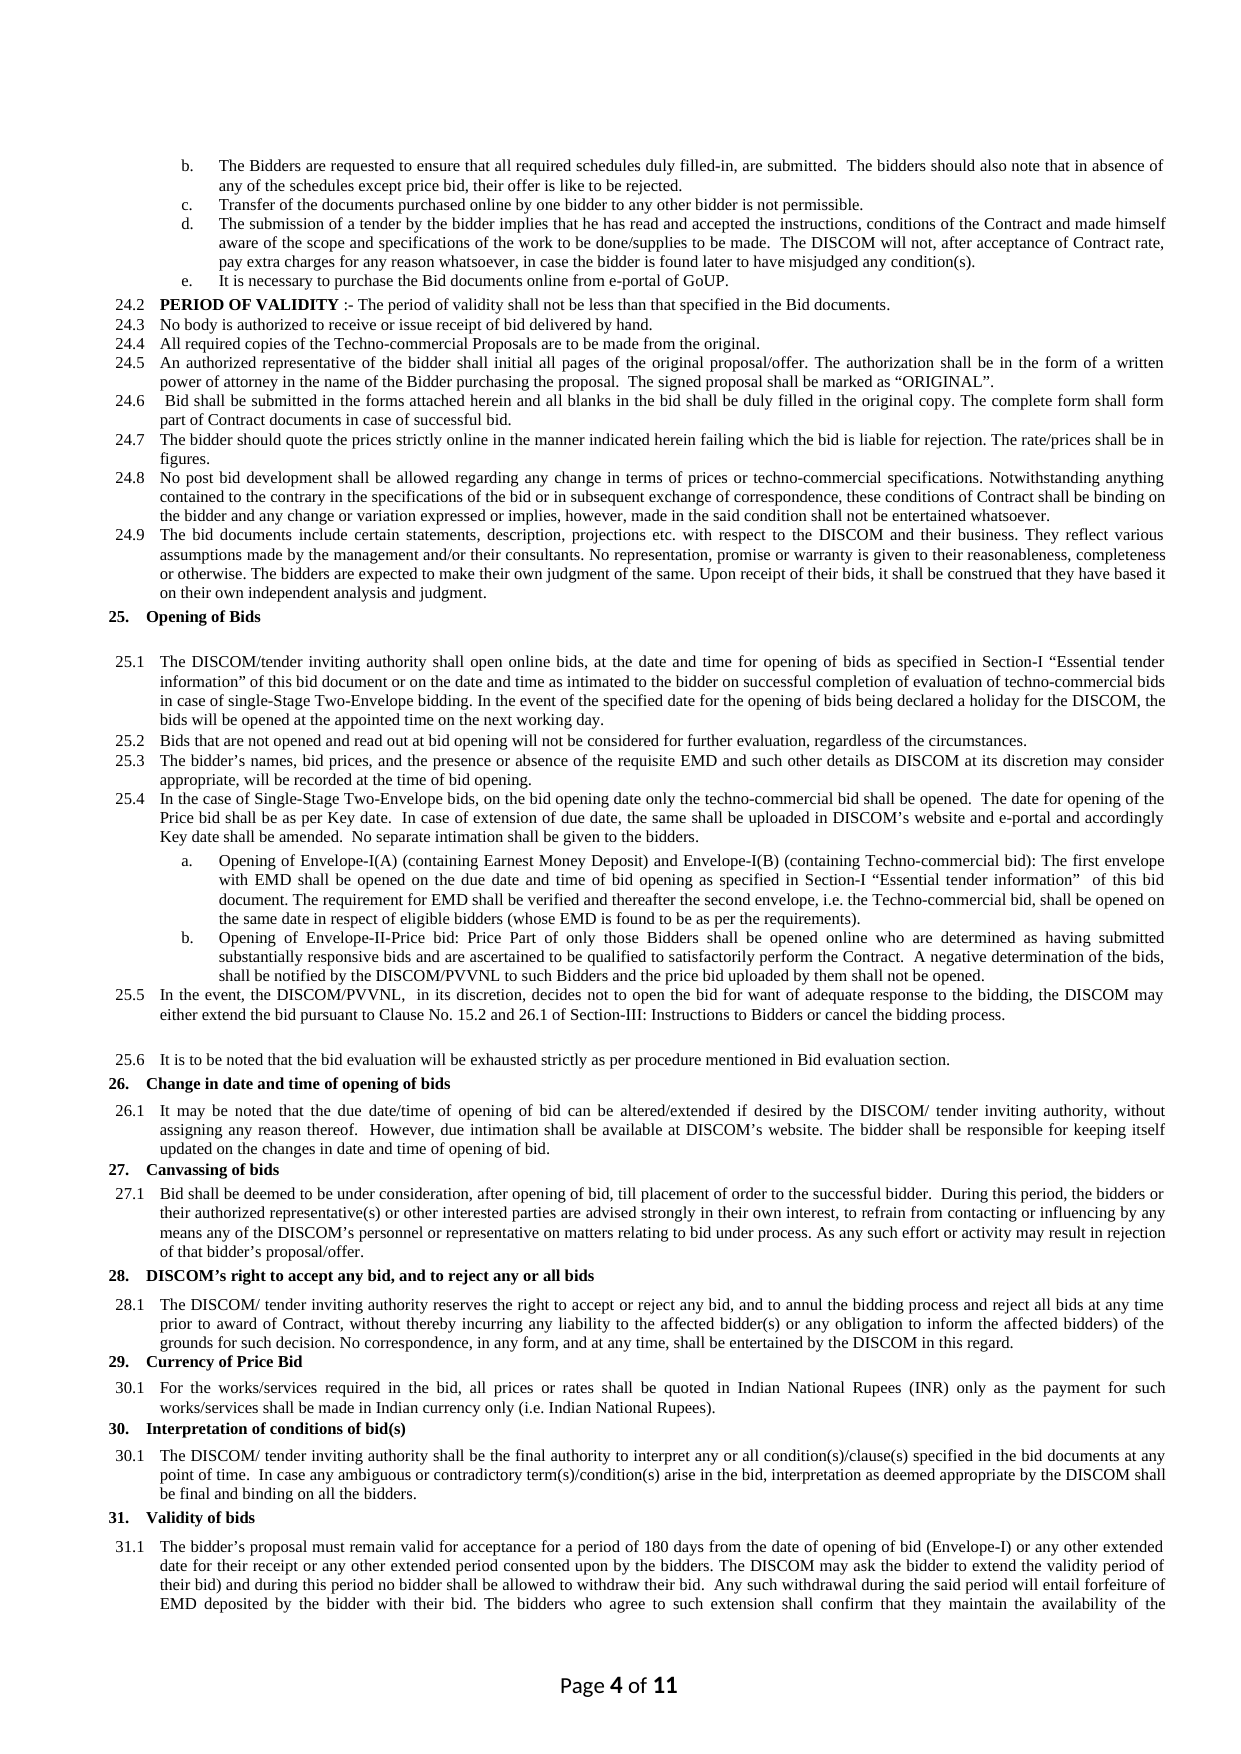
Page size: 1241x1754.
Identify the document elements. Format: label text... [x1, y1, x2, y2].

list Opening of Envelope-II-Price bid: Price Part of only those Bidders shall be opened online who are determined as having submitted substantially responsive bids and are ascertained to be qualified to satisfactorily perform the Contract. A negative determination of the bids, shall be notified by the DISCOM/PVVNL to such Bidders and the price bid uploaded by them shall not be opened. [181, 928, 1166, 985]
list It is necessary to purchase the Bid documents online from e-portal of GoUP. [181, 271, 1166, 290]
list The submission of a tender by the bidder implies that he has read and accepted the instructions, conditions of the Contract and made himself aware of the scope and specifications of the work to be done/supplies to be made. The DISCOM will not, after acceptance of Contract rate, pay extra charges for any reason whatsoever, in case the bidder is found later to have misjudged any condition(s). [181, 214, 1166, 271]
text 26.1 It may be noted that the due date/time of opening of bid can be altered/extended if desired by the DISCOM/ tender inviting authority, without assigning any reason thereof. However, due intimation shall be available at DISCOM’s website. The bidder shall be responsible for keeping itself updated on the changes in date and time of opening of bid. [115, 1100, 1166, 1158]
list 24.9 The bid documents include certain statements, description, projections etc. with respect to the DISCOM and their business. They reflect various assumptions made by the management and/or their consultants. No representation, promise or warranty is given to their reasonableness, completeness or otherwise. The bidders are expected to make their own judgment of the same. Upon receipt of their bids, it shall be construed that they have based it on their own independent analysis and judgment. [115, 525, 1166, 602]
list 24.6 Bid shall be submitted in the forms attached herein and all blanks in the bid shall be duly filled in the original copy. The complete form shall form part of Contract documents in case of successful bid. [115, 391, 1166, 429]
list 24.8 No post bid development shall be allowed regarding any change in terms of prices or techno-commercial specifications. Notwithstanding anything contained to the contrary in the specifications of the bid or in subsequent exchange of correspondence, these conditions of Contract shall be binding on the bidder and any change or variation expressed or implies, however, made in the said condition shall not be entertained whatsoever. [115, 468, 1166, 525]
list 24.7 The bidder should quote the prices strictly online in the manner indicated herein failing which the bid is liable for rejection. The rate/prices shall be in figures. [115, 429, 1166, 468]
list Currency of Price Bid [108, 1352, 1166, 1371]
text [115, 1537, 1166, 1613]
text 25.1 The DISCOM/tender inviting authority shall open online bids, at the date and time for opening of bids as specified in Section-I “Essential tender information” of this bid document or on the date and time as intimated to the bidder on successful completion of evaluation of techno-commercial bids in case of single-Stage Two-Envelope bidding. In the event of the specified date for the opening of bids being declared a holiday for the DISCOM, the bids will be opened at the appointed time on the next working day. [115, 652, 1166, 729]
text 25.3 The bidder’s names, bid prices, and the presence or absence of the requisite EMD and such other details as DISCOM at its discretion may consider appropriate, will be recorded at the time of bid opening. [115, 750, 1166, 789]
text 30.1 The DISCOM/ tender inviting authority shall be the final authority to interpret any or all condition(s)/clause(s) specified in the bid documents at any point of time. In case any ambiguous or contradictory term(s)/condition(s) arise in the bid, interpretation as deemed appropriate by the DISCOM shall be final and binding on all the bidders. [115, 1446, 1166, 1503]
list 24.5 An authorized representative of the bidder shall initial all pages of the original proposal/offer. The authorization shall be in the form of a written power of attorney in the name of the Bidder purchasing the proposal. The signed proposal shall be marked as “ORIGINAL”. [115, 353, 1166, 391]
list Opening of Bids [108, 607, 1166, 626]
list 24.3 No body is authorized to receive or issue receipt of bid delivered by hand. [115, 314, 1166, 333]
list Opening of Envelope-I(A) (containing Earnest Money Deposit) and Envelope-I(B) (containing Techno-commercial bid): The first envelope with EMD shall be opened on the due date and time of bid opening as specified in Section-I “Essential tender information” of this bid document. The requirement for EMD shall be verified and thereafter the second envelope, i.e. the Techno-commercial bid, shall be opened on the same date in respect of eligible bidders (whose EMD is found to be as per the requirements). [181, 851, 1166, 928]
list The Bidders are requested to ensure that all required schedules duly filled-in, are submitted. The bidders should also note that in absence of any of the schedules except price bid, their offer is like to be rejected. [181, 156, 1166, 194]
list Interpretation of conditions of bid(s) [108, 1419, 1166, 1438]
text 25.6 It is to be noted that the bid evaluation will be exhausted strictly as per procedure mentioned in Bid evaluation section. [115, 1050, 1166, 1069]
list Canvassing of bids [108, 1160, 1166, 1179]
text 25.5 In the event, the DISCOM/PVVNL, in its discretion, decides not to open the bid for want of adequate response to the bidding, the DISCOM may either extend the bid pursuant to Clause No. 15.2 and 26.1 of Section-III: Instructions to Bidders or cancel the bidding process. [115, 985, 1166, 1023]
text 30.1 For the works/services required in the bid, all prices or rates shall be quoted in Indian National Rupees (INR) only as the payment for such works/services shall be made in Indian currency only (i.e. Indian National Rupees). [115, 1378, 1166, 1417]
text 24.2 PERIOD OF VALIDITY :- The period of validity shall not be less than that specified in the Bid documents. [115, 295, 1166, 314]
list Transfer of the documents purchased online by one bidder to any other bidder is not permissible. [181, 194, 1166, 214]
text 25.4 In the case of Single-Stage Two-Envelope bids, on the bid opening date only the techno-commercial bid shall be opened. The date for opening of the Price bid shall be as per Key date. In case of extension of due date, the same shall be uploaded in DISCOM’s website and e-portal and accordingly Key date shall be amended. No separate intimation shall be given to the bidders. [115, 789, 1166, 846]
text 27.1 Bid shall be deemed to be under consideration, after opening of bid, till placement of order to the successful bidder. During this period, the bidders or their authorized representative(s) or other interested parties are advised strongly in their own interest, to refrain from contacting or influencing by any means any of the DISCOM’s personnel or representative on matters relating to bid under process. As any such effort or activity may result in rejection of that bidder’s proposal/offer. [115, 1184, 1166, 1261]
list Change in date and time of opening of bids [108, 1074, 1166, 1093]
text 28.1 The DISCOM/ tender inviting authority reserves the right to accept or reject any bid, and to annul the bidding process and reject all bids at any time prior to award of Contract, without thereby incurring any liability to the affected bidder(s) or any obligation to inform the affected bidders) of the grounds for such decision. No correspondence, in any form, and at any time, shall be entertained by the DISCOM in this regard. [115, 1294, 1166, 1352]
list Validity of bids [108, 1508, 1166, 1527]
list DISCOM’s right to accept any bid, and to reject any or all bids [108, 1266, 1166, 1285]
list 24.4 All required copies of the Techno-commercial Proposals are to be made from the original. [115, 333, 1166, 353]
text 25.2 Bids that are not opened and read out at bid opening will not be considered for further evaluation, regardless of the circumstances. [115, 731, 1166, 750]
